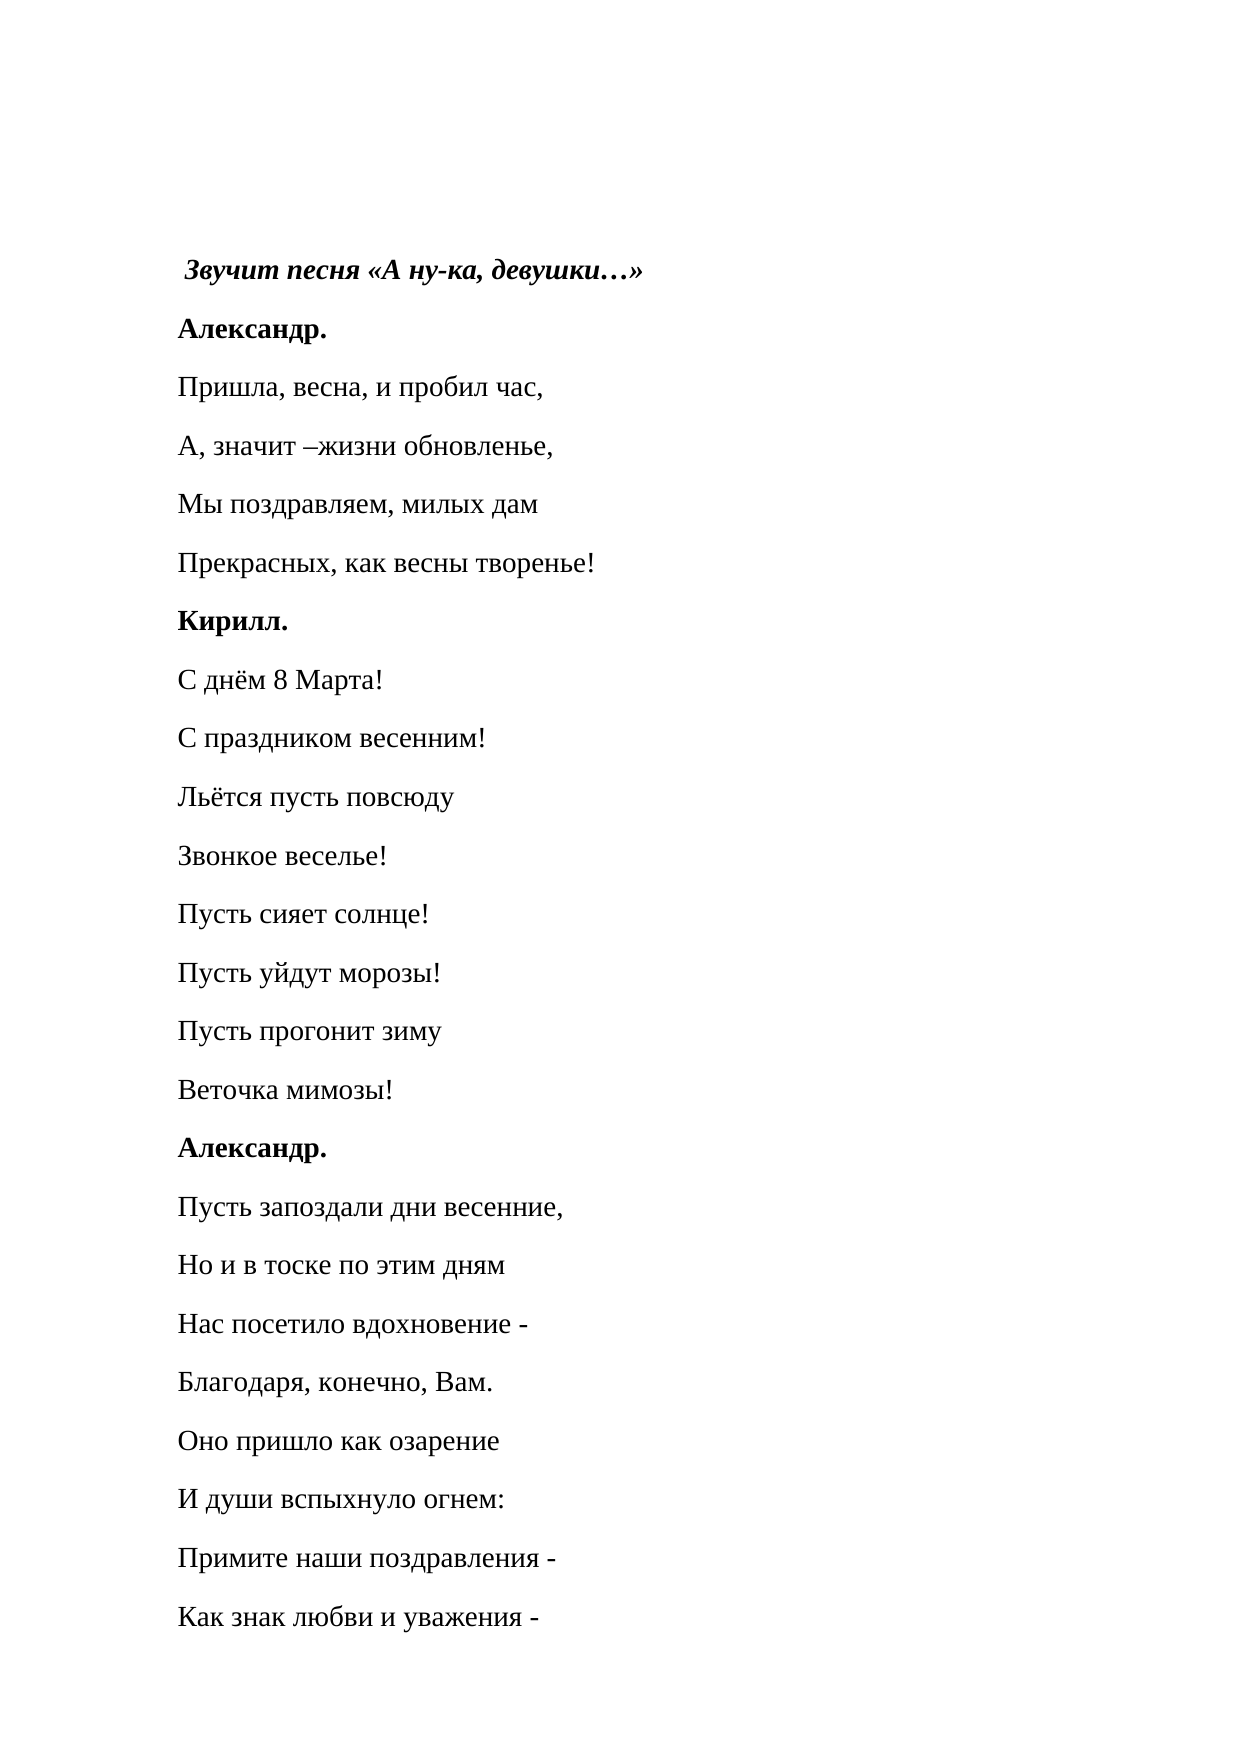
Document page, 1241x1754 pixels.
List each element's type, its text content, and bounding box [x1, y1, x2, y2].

text Как знак любви и уважения - [177, 1599, 1152, 1632]
text Благодаря, конечно, Вам. [177, 1364, 1152, 1398]
text Пусть уйдут морозы! [177, 955, 1152, 988]
text С днём 8 Марта! [177, 662, 1152, 696]
text Александр. [177, 1130, 1152, 1164]
text Звонкое веселье! [177, 838, 1152, 871]
text Льётся пусть повсюду [177, 779, 1152, 813]
text Мы поздравляем, милых дам [177, 486, 1152, 520]
text Александр. [177, 311, 1152, 344]
text Пусть запоздали дни весенние, [177, 1189, 1152, 1222]
text С праздником весенним! [177, 721, 1152, 754]
text Веточка мимозы! [177, 1072, 1152, 1105]
text Но и в тоске по этим дням [177, 1247, 1152, 1281]
text Пришла, весна, и пробил час, [177, 369, 1152, 403]
text Кирилл. [177, 603, 1152, 637]
text Пусть прогонит зиму [177, 1013, 1152, 1047]
text Прекрасных, как весны творенье! [177, 545, 1152, 578]
text Звучит песня «А ну-ка, девушки…» [177, 252, 1152, 286]
text Пусть сияет солнце! [177, 896, 1152, 930]
text Оно пришло как озарение [177, 1423, 1152, 1457]
text Нас посетило вдохновение - [177, 1306, 1152, 1339]
text Примите наши поздравления - [177, 1540, 1152, 1574]
text А, значит –жизни обновленье, [177, 428, 1152, 461]
text И души вспыхнуло огнем: [177, 1482, 1152, 1515]
